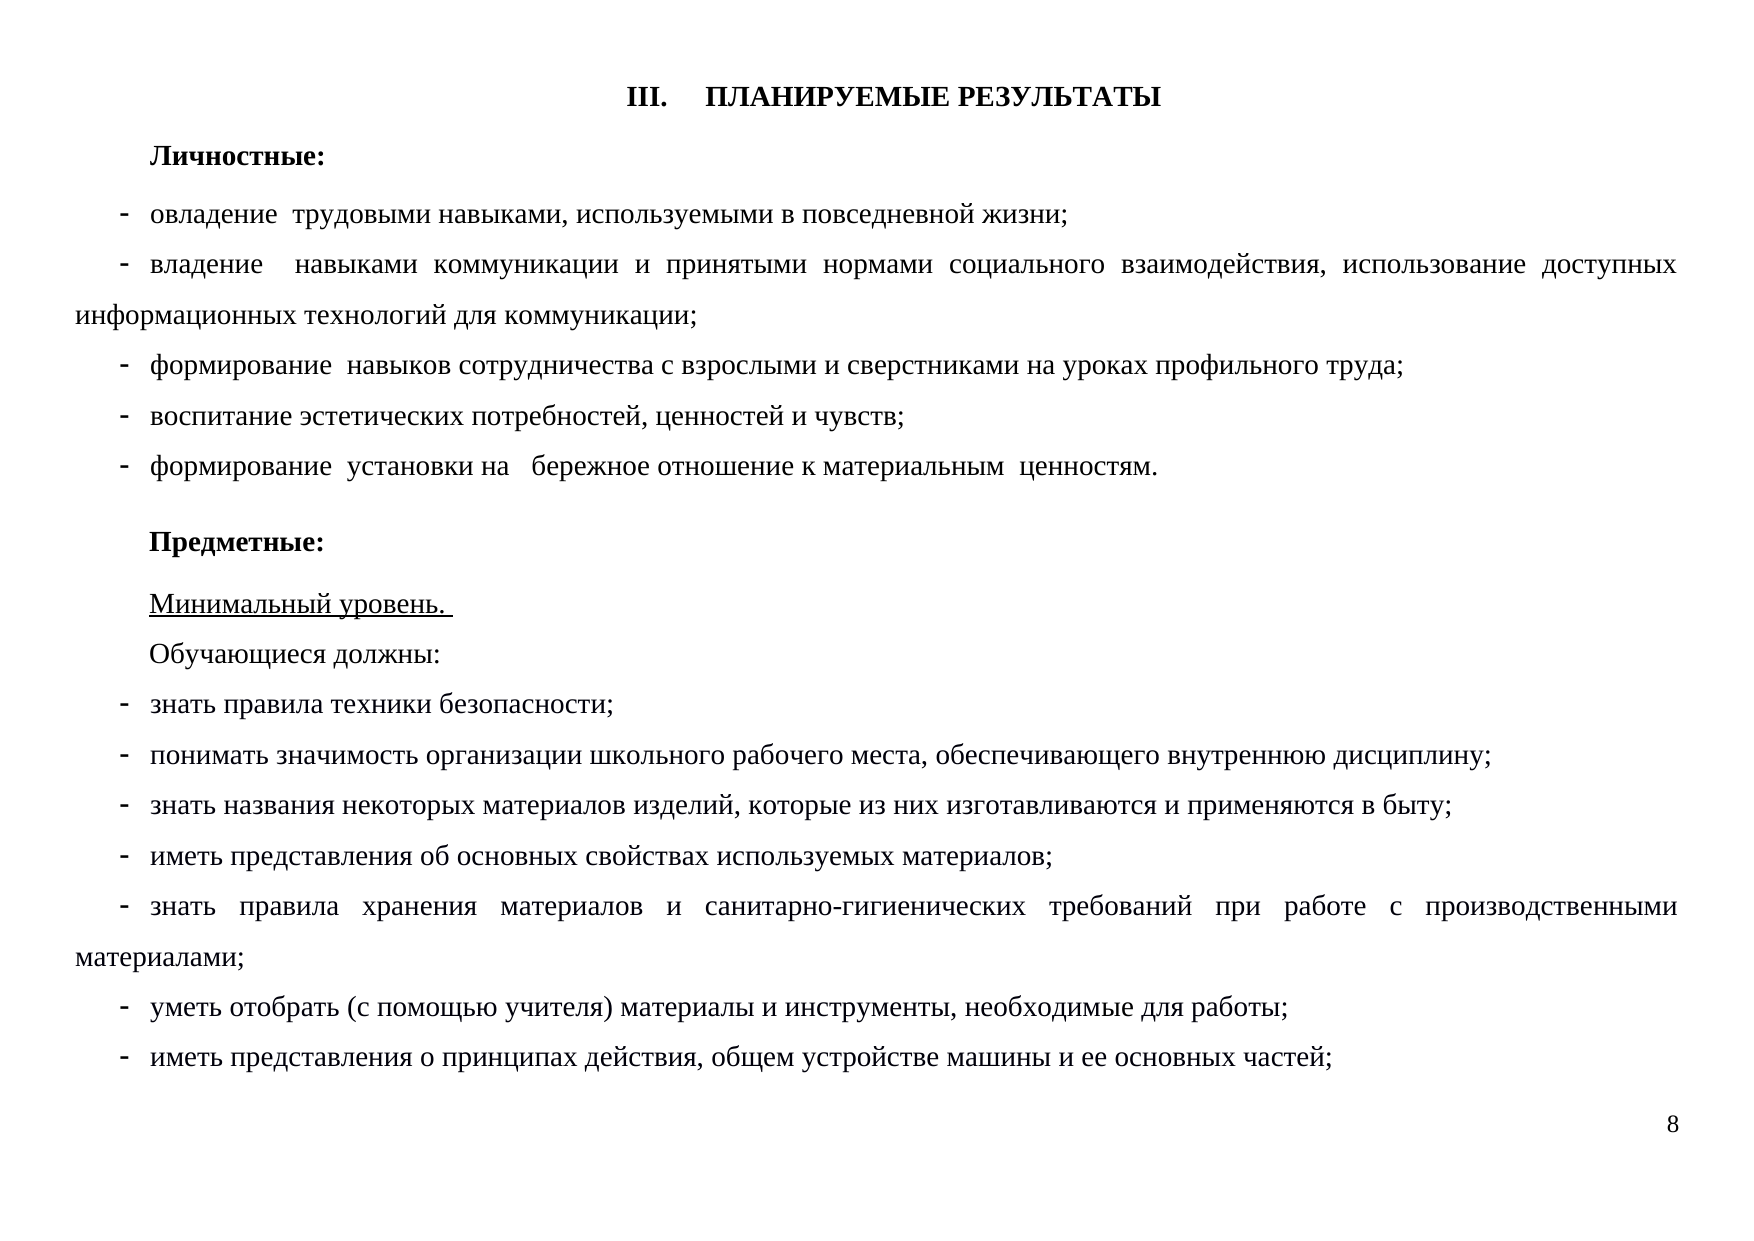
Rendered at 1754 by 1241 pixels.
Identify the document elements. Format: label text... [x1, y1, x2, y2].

list владение навыками коммуникации и принятыми нормами социального взаимодействия, использование доступных информационных технологий для коммуникации; [75, 247, 1679, 331]
subtitle ПЛАНИРУЕМЫЕ РЕЗУЛЬТАТЫ [150, 79, 1679, 113]
list овладение трудовыми навыками, используемыми в повседневной жизни; [75, 196, 1679, 230]
list знать правила техники безопасности; [75, 687, 1679, 720]
text Личностные: [75, 138, 1679, 171]
list уметь отобрать (с помощью учителя) материалы и инструменты, необходимые для работы; [75, 989, 1679, 1023]
text Обучающиеся должны: [75, 636, 1679, 670]
list знать названия некоторых материалов изделий, которые из них изготавливаются и применяются в быту; [75, 787, 1679, 821]
list воспитание эстетических потребностей, ценностей и чувств; [75, 398, 1679, 431]
list формирование навыков сотрудничества с взрослыми и сверстниками на уроках профильного труда; [75, 347, 1679, 381]
list понимать значимость организации школьного рабочего места, обеспечивающего внутреннюю дисциплину; [75, 737, 1679, 771]
list иметь представления об основных свойствах используемых материалов; [75, 838, 1679, 871]
text Предметные: [149, 524, 1679, 557]
text Минимальный уровень. [75, 586, 1679, 619]
list формирование установки на бережное отношение к материальным ценностям. [75, 448, 1679, 482]
list иметь представления о принципах действия, общем устройстве машины и ее основных частей; [75, 1039, 1679, 1073]
list знать правила хранения материалов и санитарно-гигиенических требований при работе с производственными материалами; [75, 888, 1679, 972]
